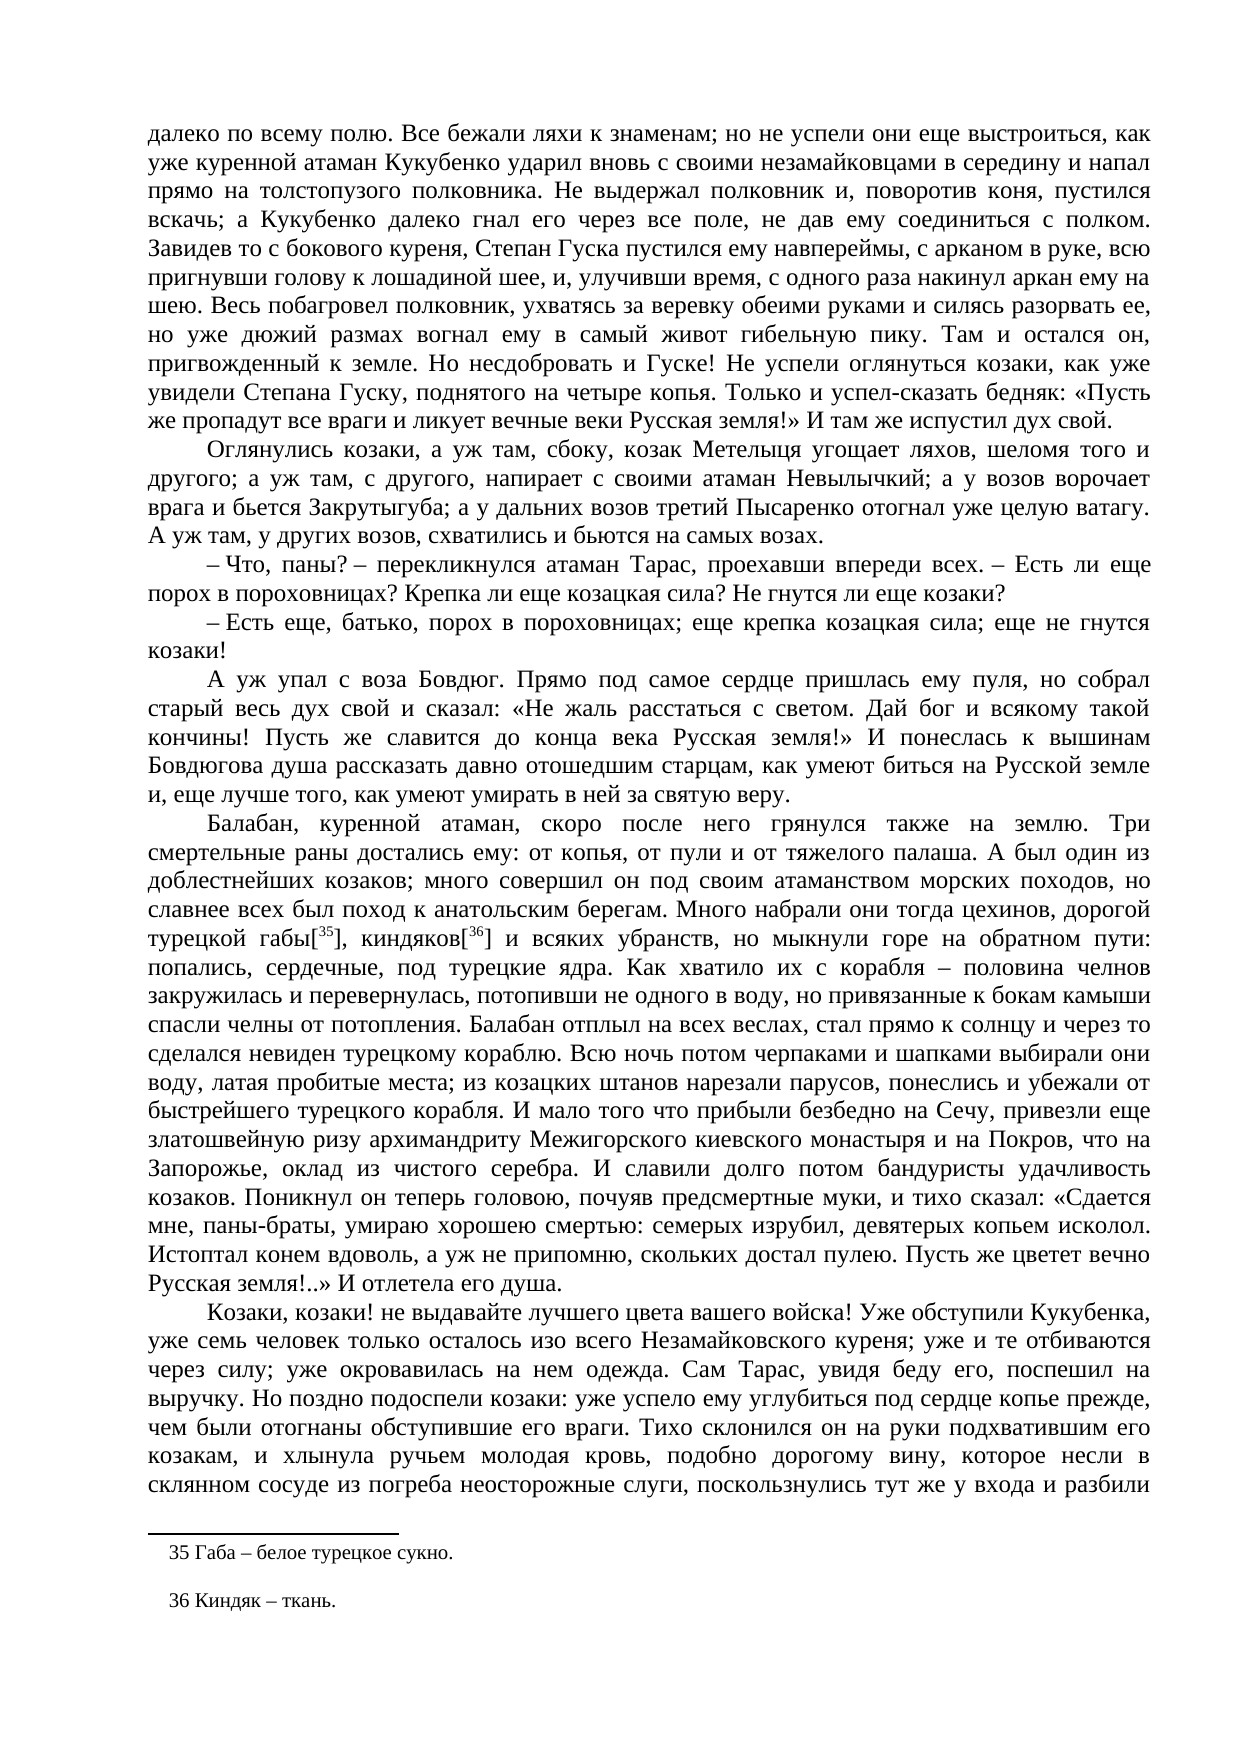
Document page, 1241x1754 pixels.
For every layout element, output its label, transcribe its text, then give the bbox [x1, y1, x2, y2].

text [148, 118, 1152, 434]
text – Есть еще, батько, порох в пороховницах; еще крепка козацкая сила; еще не гнутся козаки! [148, 607, 1152, 664]
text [148, 1297, 1152, 1498]
text – Что, паны? – перекликнулся атаман Тарас, проехавши впереди всех. – Есть ли еще порох в пороховницах? Крепка ли еще козацкая сила? Не гнутся ли еще козаки? [148, 549, 1152, 607]
text Балабан, куренной атаман, скоро после него грянулся также на землю. Три смертельные раны достались ему: от копья, от пули и от тяжелого палаша. А был один из доблестнейших козаков; много совершил он под своим атаманством морских походов, но славнее всех был поход к анатольским берегам. Много набрали они тогда цехинов, дорогой турецкой габы[], киндяков[] и всяких убранств, но мыкнули горе на обратном пути: попались, сердечные, под турецкие ядра. Как хватило их с корабля – половина челнов закружилась и перевернулась, потопивши не одного в воду, но привязанные к бокам камыши спасли челны от потопления. Балабан отплыл на всех веслах, стал прямо к солнцу и через то сделался невиден турецкому кораблю. Всю ночь потом черпаками и шапками выбирали они воду, латая пробитые места; из козацких штанов нарезали парусов, понеслись и убежали от быстрейшего турецкого корабля. И мало того что прибыли безбедно на Сечу, привезли еще златошвейную ризу архимандриту Межигорского киевского монастыря и на Покров, что на Запорожье, оклад из чистого серебра. И славили долго потом бандуристы удачливость козаков. Поникнул он теперь головою, почуяв предсмертные муки, и тихо сказал: «Сдается мне, паны-браты, умираю хорошею смертью: семерых изрубил, девятерых копьем исколол. Истоптал конем вдоволь, а уж не припомню, скольких достал пулею. Пусть же цветет вечно Русская земля!..» И отлетела его душа. [148, 808, 1152, 1297]
text А уж упал с воза Бовдюг. Прямо под самое сердце пришлась ему пуля, но собрал старый весь дух свой и сказал: «Не жаль расстаться с светом. Дай бог и всякому такой кончины! Пусть же славится до конца века Русская земля!» И понеслась к вышинам Бовдюгова душа рассказать давно отошедшим старцам, как умеют биться на Русской земле и, еще лучше того, как умеют умирать в ней за святую веру. [148, 664, 1152, 808]
text Оглянулись козаки, а уж там, сбоку, козак Метелыця угощает ляхов, шеломя того и другого; а уж там, с другого, напирает с своими атаман Невылычкий; а у возов ворочает врага и бьется Закрутыгуба; а у дальних возов третий Пысаренко отогнал уже целую ватагу. А уж там, у других возов, схватились и бьются на самых возах. [148, 434, 1152, 549]
